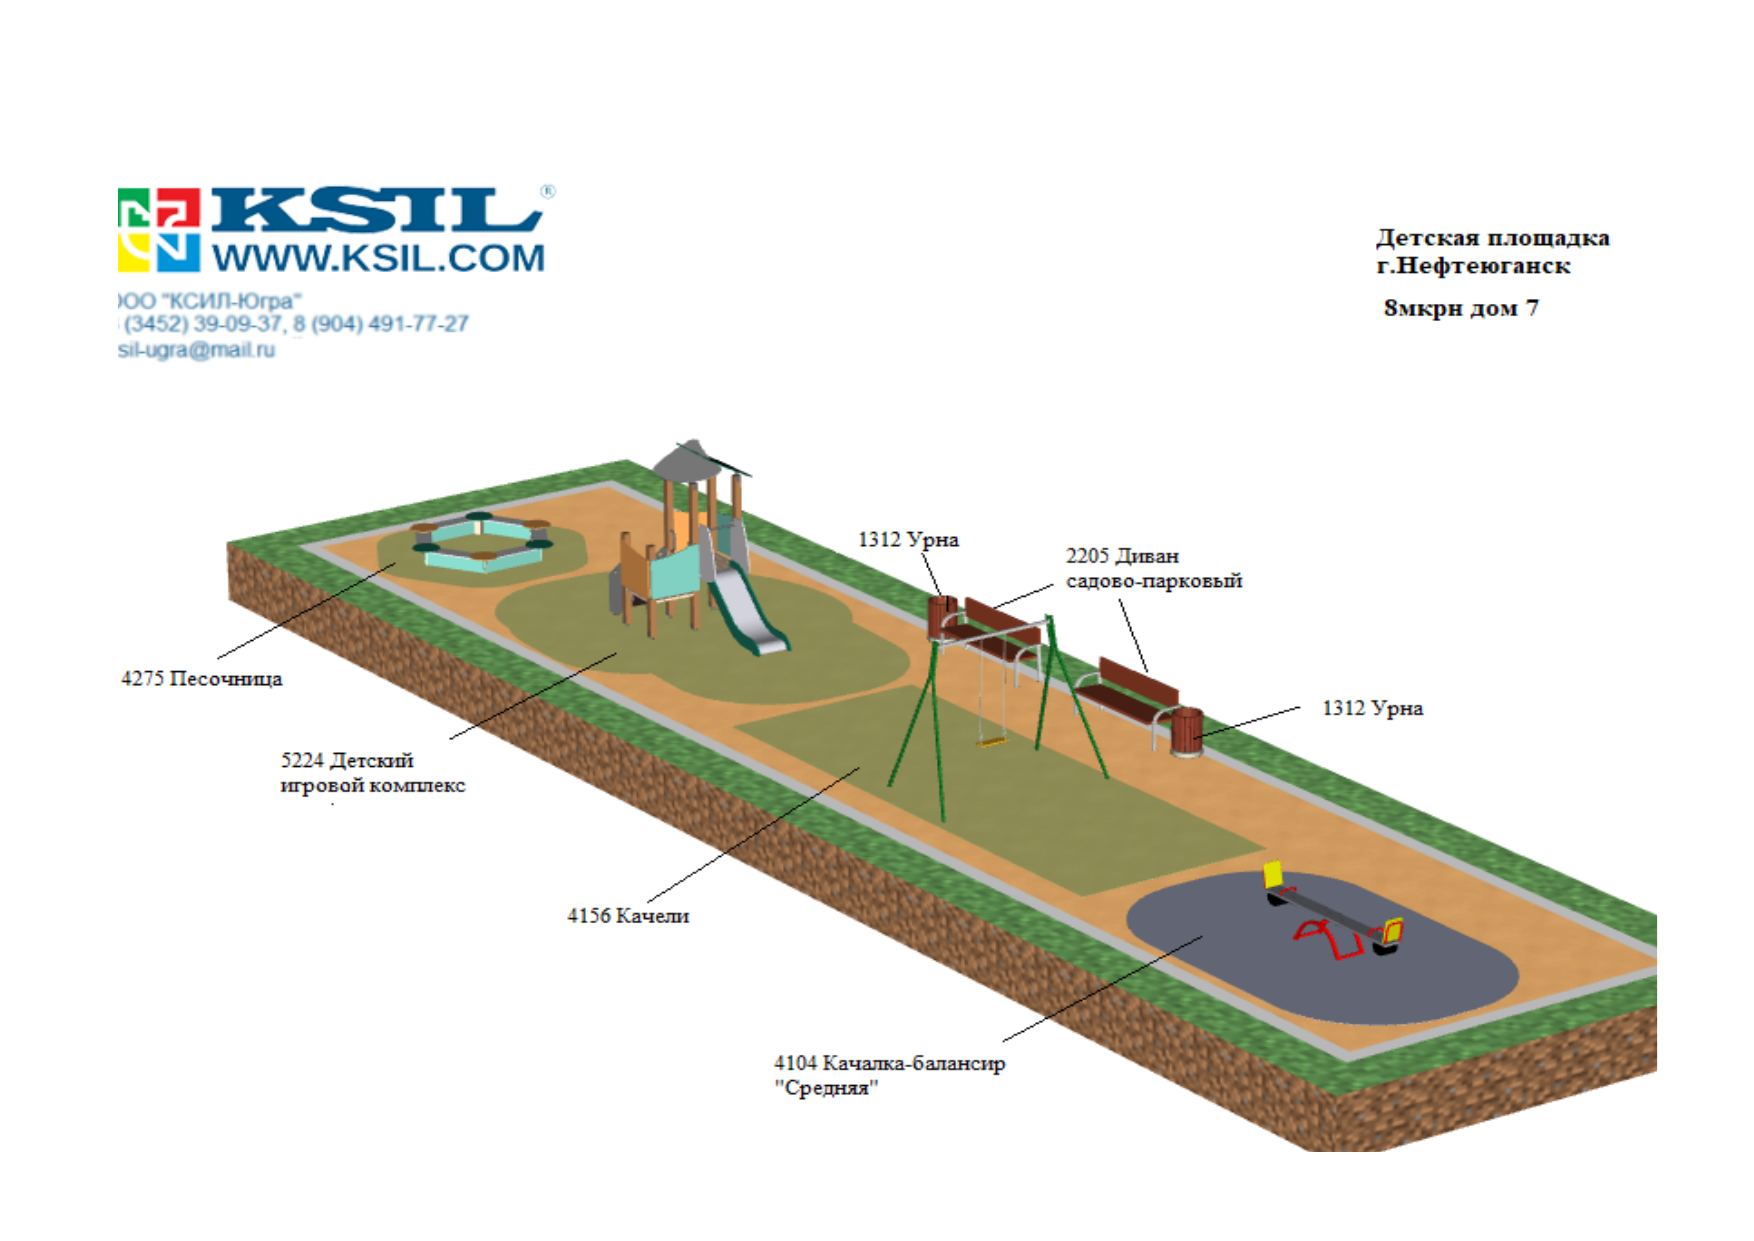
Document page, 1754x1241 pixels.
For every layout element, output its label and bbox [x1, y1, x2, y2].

picture [118, 177, 1658, 1152]
